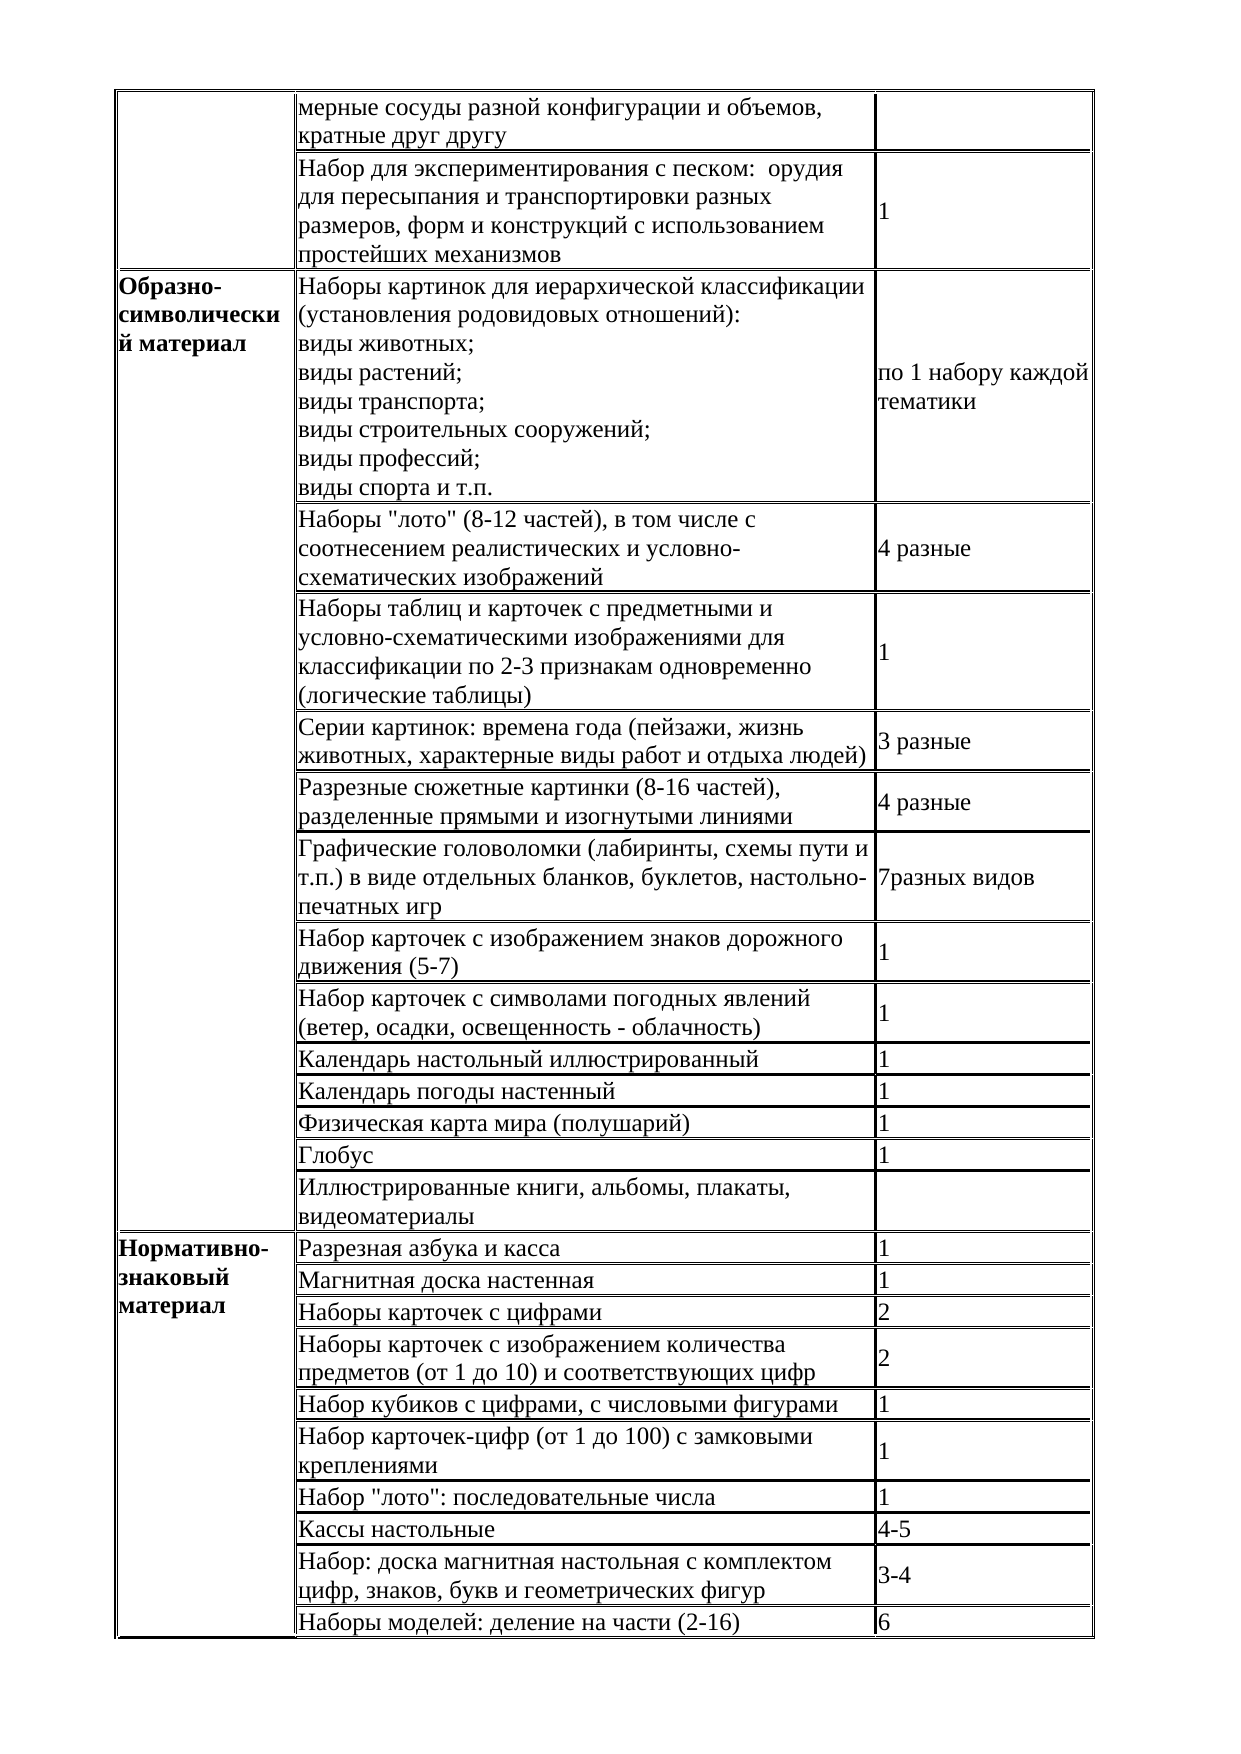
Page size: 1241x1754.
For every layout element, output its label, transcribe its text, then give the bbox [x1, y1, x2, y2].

table_cell Кассы настольные [297, 1514, 874, 1543]
table_cell Магнитная доска настенная [297, 1265, 874, 1293]
table_cell Наборы моделей: деление на части (2-16) [296, 1607, 875, 1636]
table_cell 1 [877, 1386, 1092, 1418]
table_cell Наборы таблиц и карточек с предметными и условно-схематическими изображениями для классификации по 2-3 признакам одновременно (логические таблицы) [297, 594, 874, 708]
table_cell Набор карточек с символами погодных явлений (ветер, осадки, освещенность - облачность) [297, 984, 874, 1041]
table_cell 1 [877, 1105, 1092, 1137]
table_cell 3 разные [877, 709, 1092, 769]
table_cell Календарь настольный иллюстрированный [297, 1044, 874, 1073]
table_cell 4 разные [877, 769, 1092, 830]
table_cell 1 [877, 149, 1092, 268]
table_cell 2 [877, 1294, 1092, 1326]
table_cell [296, 92, 875, 149]
table_cell Календарь погоды настенный [297, 1076, 874, 1105]
table_cell Разрезная азбука и касса [297, 1233, 874, 1262]
table_cell Иллюстрированные книги, альбомы, плакаты, видеоматериалы [297, 1172, 874, 1229]
table_cell Разрезные сюжетные картинки (8-16 частей), разделенные прямыми и изогнутыми линиями [297, 773, 874, 830]
table_cell 1 [875, 92, 1092, 149]
table_cell Нормативно-знаковый материал [118, 1230, 296, 1636]
table_cell 1 [877, 590, 1092, 708]
table_cell Образно-символический материал [116, 268, 296, 1229]
table_cell 1 [877, 980, 1092, 1041]
table_cell 1 [877, 1041, 1092, 1073]
table_cell Серии картинок: времена года (пейзажи, жизнь животных, характерные виды работ и отдыха людей) [297, 712, 874, 769]
table_cell 4 разные [875, 501, 1093, 590]
table_cell [877, 1169, 1092, 1229]
table_cell Наборы карточек с цифрами [297, 1297, 874, 1326]
table_cell Набор для экспериментирования с песком: орудия для пересыпания и транспортировки разных размеров, форм и конструкций с использованием простейших механизмов [297, 153, 874, 268]
table_cell 4-5 [877, 1511, 1092, 1543]
table_cell по 1 набору каждой тематики [875, 268, 1093, 501]
table_cell 1 [877, 1479, 1092, 1511]
table_cell 3-4 [877, 1543, 1093, 1604]
table_cell Физическая карта мира (полушарий) [297, 1108, 874, 1137]
table_cell 7разных видов [877, 830, 1092, 919]
table_cell Набор кубиков с цифрами, с числовыми фигурами [297, 1390, 874, 1418]
table_cell Набор "лото": последовательные числа [297, 1482, 874, 1511]
table_cell 1 [877, 1418, 1092, 1479]
table_cell Набор карточек с изображением знаков дорожного движения (5-7) [297, 923, 874, 980]
table_cell 1 [877, 1230, 1092, 1262]
table_cell 1 [877, 920, 1092, 980]
table_cell Наборы картинок для иерархической классификации (установления родовидовых отношений): виды животных; виды растений; виды транспорта; виды строительных сооружений; виды профессий; виды спорта и т.п. [297, 271, 874, 501]
table_cell Набор карточек-цифр (от 1 до 100) с замковыми креплениями [297, 1422, 874, 1479]
table_cell Глобус [297, 1140, 874, 1169]
table_cell Наборы "лото" (8-12 частей), в том числе с соотнесением реалистических и условно-схематических изображений [297, 504, 874, 590]
table_cell Набор: доска магнитная настольная с комплектом цифр, знаков, букв и геометрических фигур [297, 1546, 874, 1604]
table_cell Графические головоломки (лабиринты, схемы пути и т.п.) в виде отдельных бланков, буклетов, настольно-печатных игр [297, 833, 874, 919]
table_cell 2 [875, 1326, 1093, 1386]
table_cell 1 [875, 1262, 1093, 1293]
table_cell 1 [877, 1073, 1093, 1105]
table_cell Наборы карточек с изображением количества предметов (от 1 до 10) и соответствующих цифр [297, 1329, 874, 1386]
table_cell 6 [875, 1604, 1093, 1636]
table_cell 1 [875, 1137, 1093, 1169]
